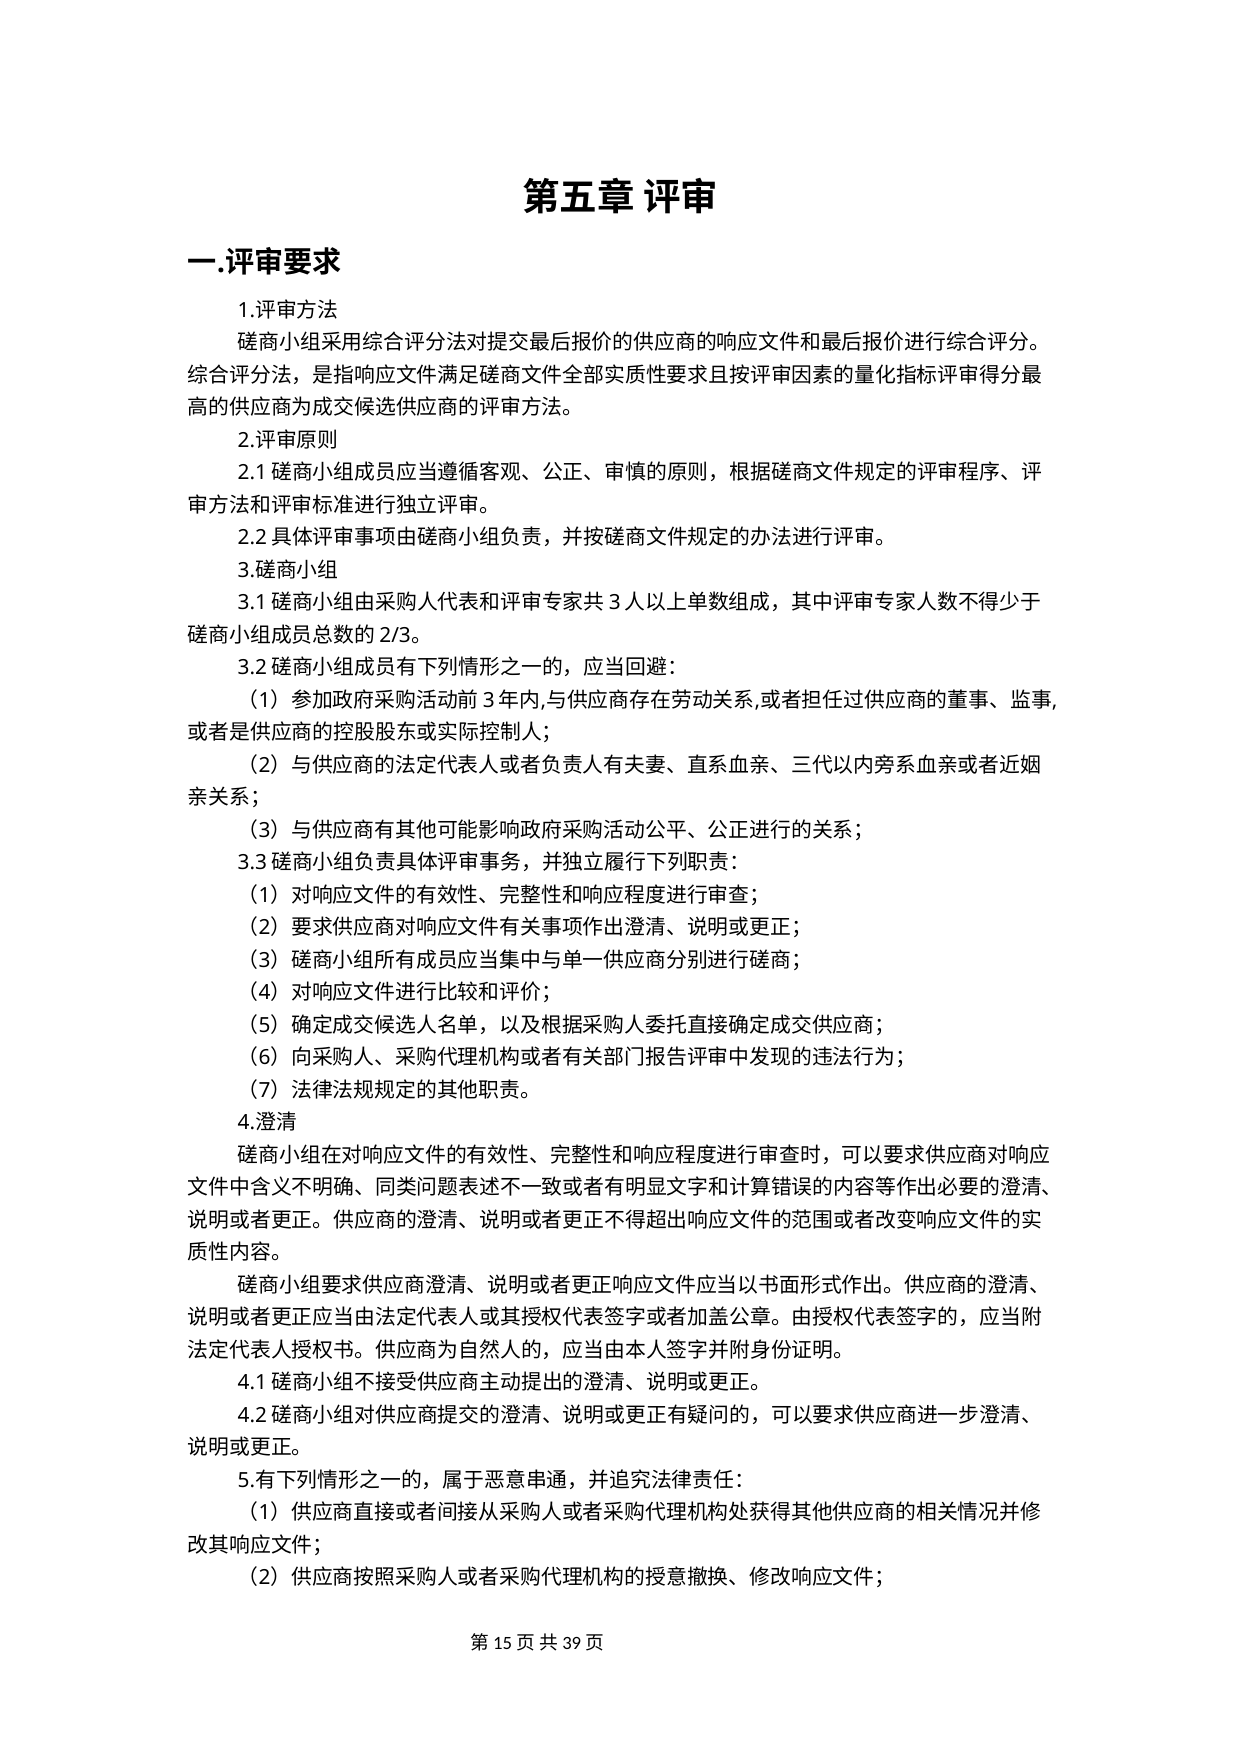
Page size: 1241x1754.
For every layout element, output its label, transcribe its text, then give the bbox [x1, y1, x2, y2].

text （4）对响应文件进行比较和评价； [187, 974, 1053, 1007]
text 2.1磋商小组成员应当遵循客观、公正、审慎的原则，根据磋商文件规定的评审程序、评审方法和评审标准进行独立评审。 [187, 454, 1053, 519]
text 3.1磋商小组由采购人代表和评审专家共3人以上单数组成，其中评审专家人数不得少于磋商小组成员总数的2/3。 [187, 584, 1053, 649]
text 3.磋商小组 [187, 552, 1053, 584]
text 磋商小组采用综合评分法对提交最后报价的供应商的响应文件和最后报价进行综合评分。综合评分法，是指响应文件满足磋商文件全部实质性要求且按评审因素的量化指标评审得分最高的供应商为成交候选供应商的评审方法。 [187, 324, 1053, 422]
text 2.评审原则 [187, 422, 1053, 454]
text （6）向采购人、采购代理机构或者有关部门报告评审中发现的违法行为； [187, 1039, 1053, 1072]
text 3.3磋商小组负责具体评审事务，并独立履行下列职责： [187, 844, 1053, 877]
text 磋商小组在对响应文件的有效性、完整性和响应程度进行审查时，可以要求供应商对响应文件中含义不明确、同类问题表述不一致或者有明显文字和计算错误的内容等作出必要的澄清、说明或者更正。供应商的澄清、说明或者更正不得超出响应文件的范围或者改变响应文件的实质性内容。 [187, 1137, 1053, 1267]
text （3）与供应商有其他可能影响政府采购活动公平、公正进行的关系； [187, 812, 1053, 844]
text 3.2磋商小组成员有下列情形之一的，应当回避： [187, 649, 1053, 682]
text 4.澄清 [187, 1104, 1053, 1137]
text 2.2具体评审事项由磋商小组负责，并按磋商文件规定的办法进行评审。 [187, 519, 1053, 552]
text （2）供应商按照采购人或者采购代理机构的授意撤换、修改响应文件； [187, 1559, 1053, 1592]
text （3）磋商小组所有成员应当集中与单一供应商分别进行磋商； [187, 942, 1053, 974]
text （1）对响应文件的有效性、完整性和响应程度进行审查； [187, 877, 1053, 909]
text （7）法律法规规定的其他职责。 [187, 1072, 1053, 1104]
text 5.有下列情形之一的，属于恶意串通，并追究法律责任： [187, 1462, 1053, 1494]
text （1）供应商直接或者间接从采购人或者采购代理机构处获得其他供应商的相关情况并修改其响应文件； [187, 1494, 1053, 1559]
text 1.评审方法 [187, 292, 1053, 324]
text （1）参加政府采购活动前3年内,与供应商存在劳动关系,或者担任过供应商的董事、监事,或者是供应商的控股股东或实际控制人； [187, 682, 1053, 747]
text （2）与供应商的法定代表人或者负责人有夫妻、直系血亲、三代以内旁系血亲或者近姻亲关系； [187, 747, 1053, 812]
text 4.2磋商小组对供应商提交的澄清、说明或更正有疑问的，可以要求供应商进一步澄清、说明或更正。 [187, 1397, 1053, 1462]
text 一.评审要求 [187, 227, 1053, 292]
text 第五章 评审 [187, 162, 1053, 227]
text （5）确定成交候选人名单，以及根据采购人委托直接确定成交供应商； [187, 1007, 1053, 1039]
text （2）要求供应商对响应文件有关事项作出澄清、说明或更正； [187, 909, 1053, 942]
text 4.1磋商小组不接受供应商主动提出的澄清、说明或更正。 [187, 1364, 1053, 1397]
text 磋商小组要求供应商澄清、说明或者更正响应文件应当以书面形式作出。供应商的澄清、说明或者更正应当由法定代表人或其授权代表签字或者加盖公章。由授权代表签字的，应当附法定代表人授权书。供应商为自然人的，应当由本人签字并附身份证明。 [187, 1267, 1053, 1364]
